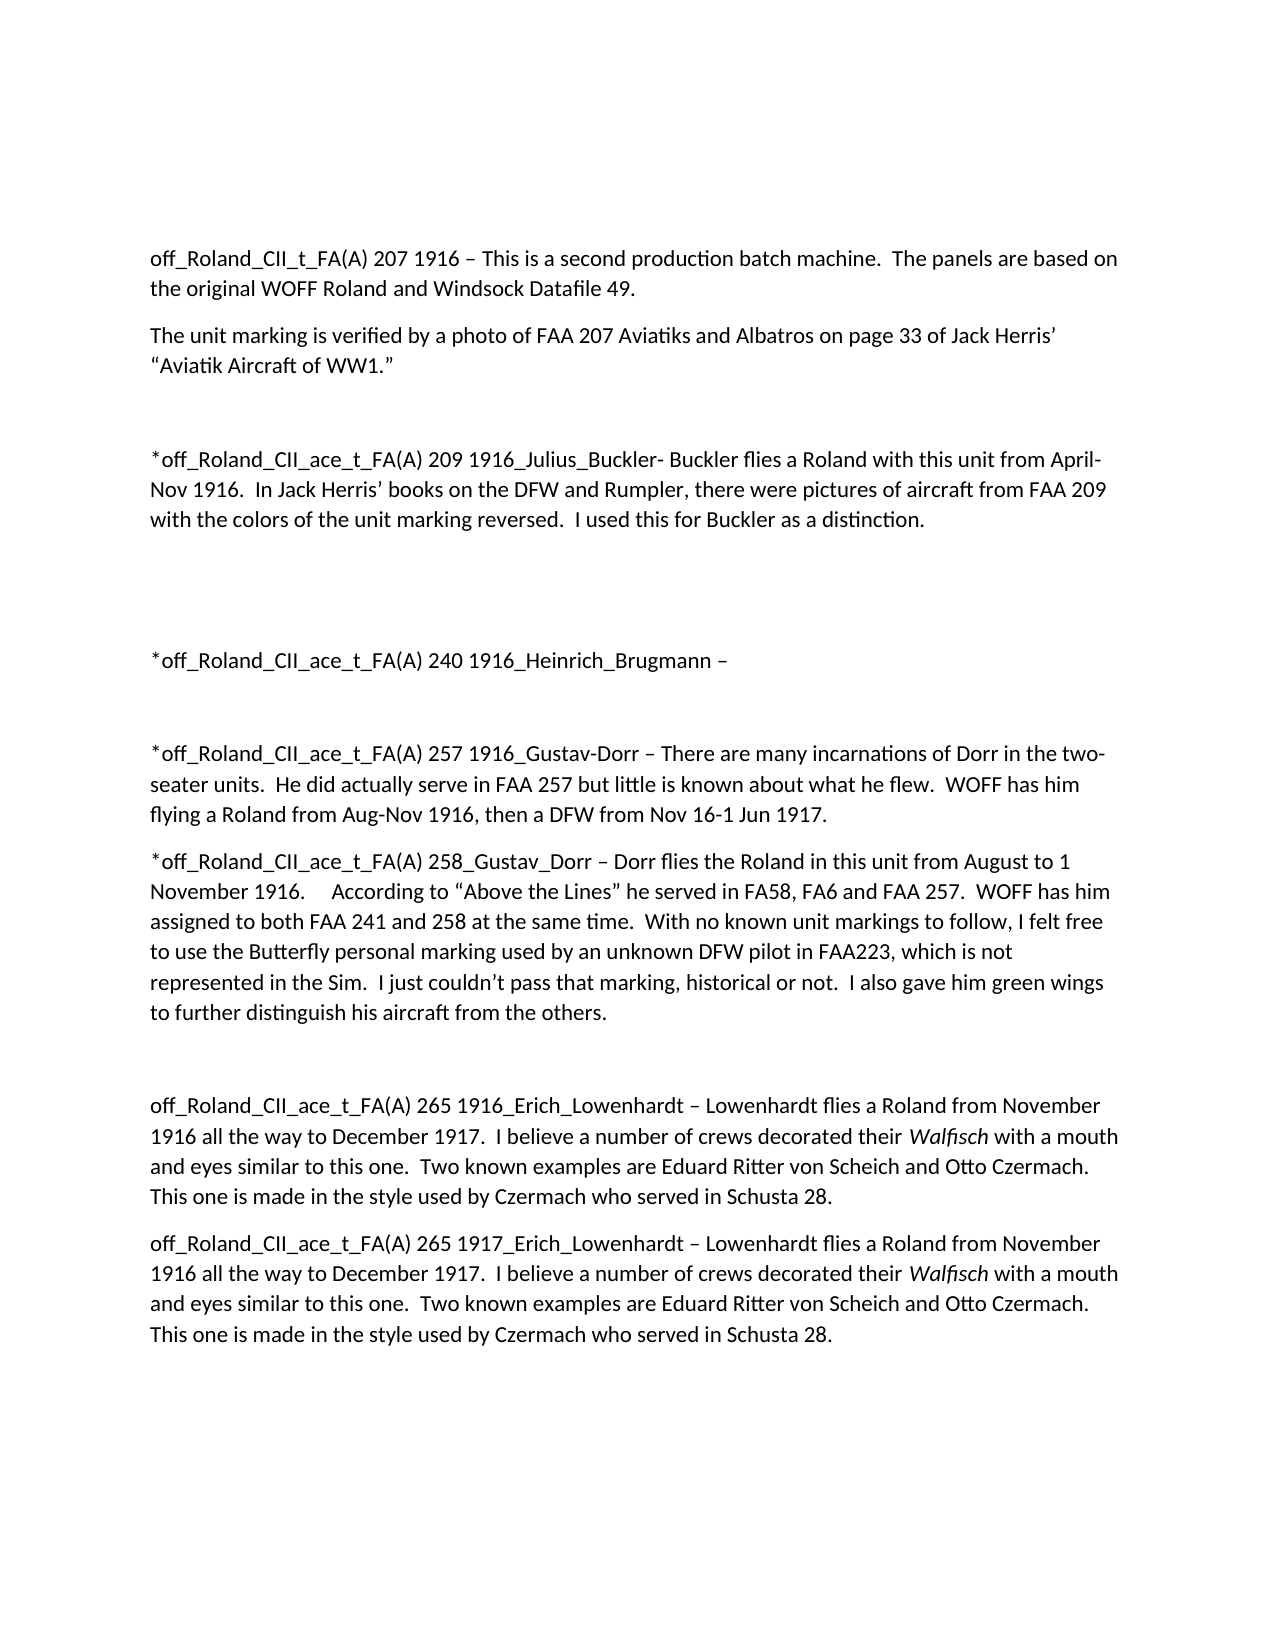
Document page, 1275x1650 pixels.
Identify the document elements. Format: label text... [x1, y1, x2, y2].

text *off_Roland_CII_ace_t_FA(A) 257 1916_Gustav-Dorr – There are many incarnations of Dorr in the two-seater units. He did actually serve in FAA 257 but little is known about what he flew. WOFF has him flying a Roland from Aug-Nov 1916, then a DFW from Nov 16-1 Jun 1917. [150, 739, 1125, 828]
text *off_Roland_CII_ace_t_FA(A) 240 1916_Heinrich_Brugmann – [150, 646, 1125, 674]
text off_Roland_CII_t_FA(A) 207 1916 – This is a second production batch machine. The panels are based on the original WOFF Roland and Windsock Datafile 49. [150, 244, 1125, 302]
text off_Roland_CII_ace_t_FA(A) 265 1917_Erich_Lowenhardt – Lowenhardt flies a Roland from November 1916 all the way to December 1917. I believe a number of crews decorated their Walfisch with a mouth and eyes similar to this one. Two known examples are Eduard Ritter von Scheich and Otto Czermach. This one is made in the style used by Czermach who served in Schusta 28. [150, 1229, 1125, 1348]
text *off_Roland_CII_ace_t_FA(A) 258_Gustav_Dorr – Dorr flies the Roland in this unit from August to 1 November 1916. According to “Above the Lines” he served in FA58, FA6 and FAA 257. WOFF has him assigned to both FAA 241 and 258 at the same time. With no known unit markings to follow, I felt free to use the Butterfly personal marking used by an unknown DFW pilot in FAA223, which is not represented in the Sim. I just couldn’t pass that marking, historical or not. I also gave him green wings to further distinguish his aircraft from the others. [150, 847, 1125, 1026]
text off_Roland_CII_ace_t_FA(A) 265 1916_Erich_Lowenhardt – Lowenhardt flies a Roland from November 1916 all the way to December 1917. I believe a number of crews decorated their Walfisch with a mouth and eyes similar to this one. Two known examples are Eduard Ritter von Scheich and Otto Czermach. This one is made in the style used by Czermach who served in Schusta 28. [150, 1092, 1125, 1210]
text The unit marking is verified by a photo of FAA 207 Aviatiks and Albatros on page 33 of Jack Herris’ “Aviatik Aircraft of WW1.” [150, 321, 1125, 379]
text *off_Roland_CII_ace_t_FA(A) 209 1916_Julius_Buckler- Buckler flies a Roland with this unit from April-Nov 1916. In Jack Herris’ books on the DFW and Rumpler, there were pictures of aircraft from FAA 209 with the colors of the unit marking reversed. I used this for Buckler as a distinction. [150, 445, 1125, 533]
